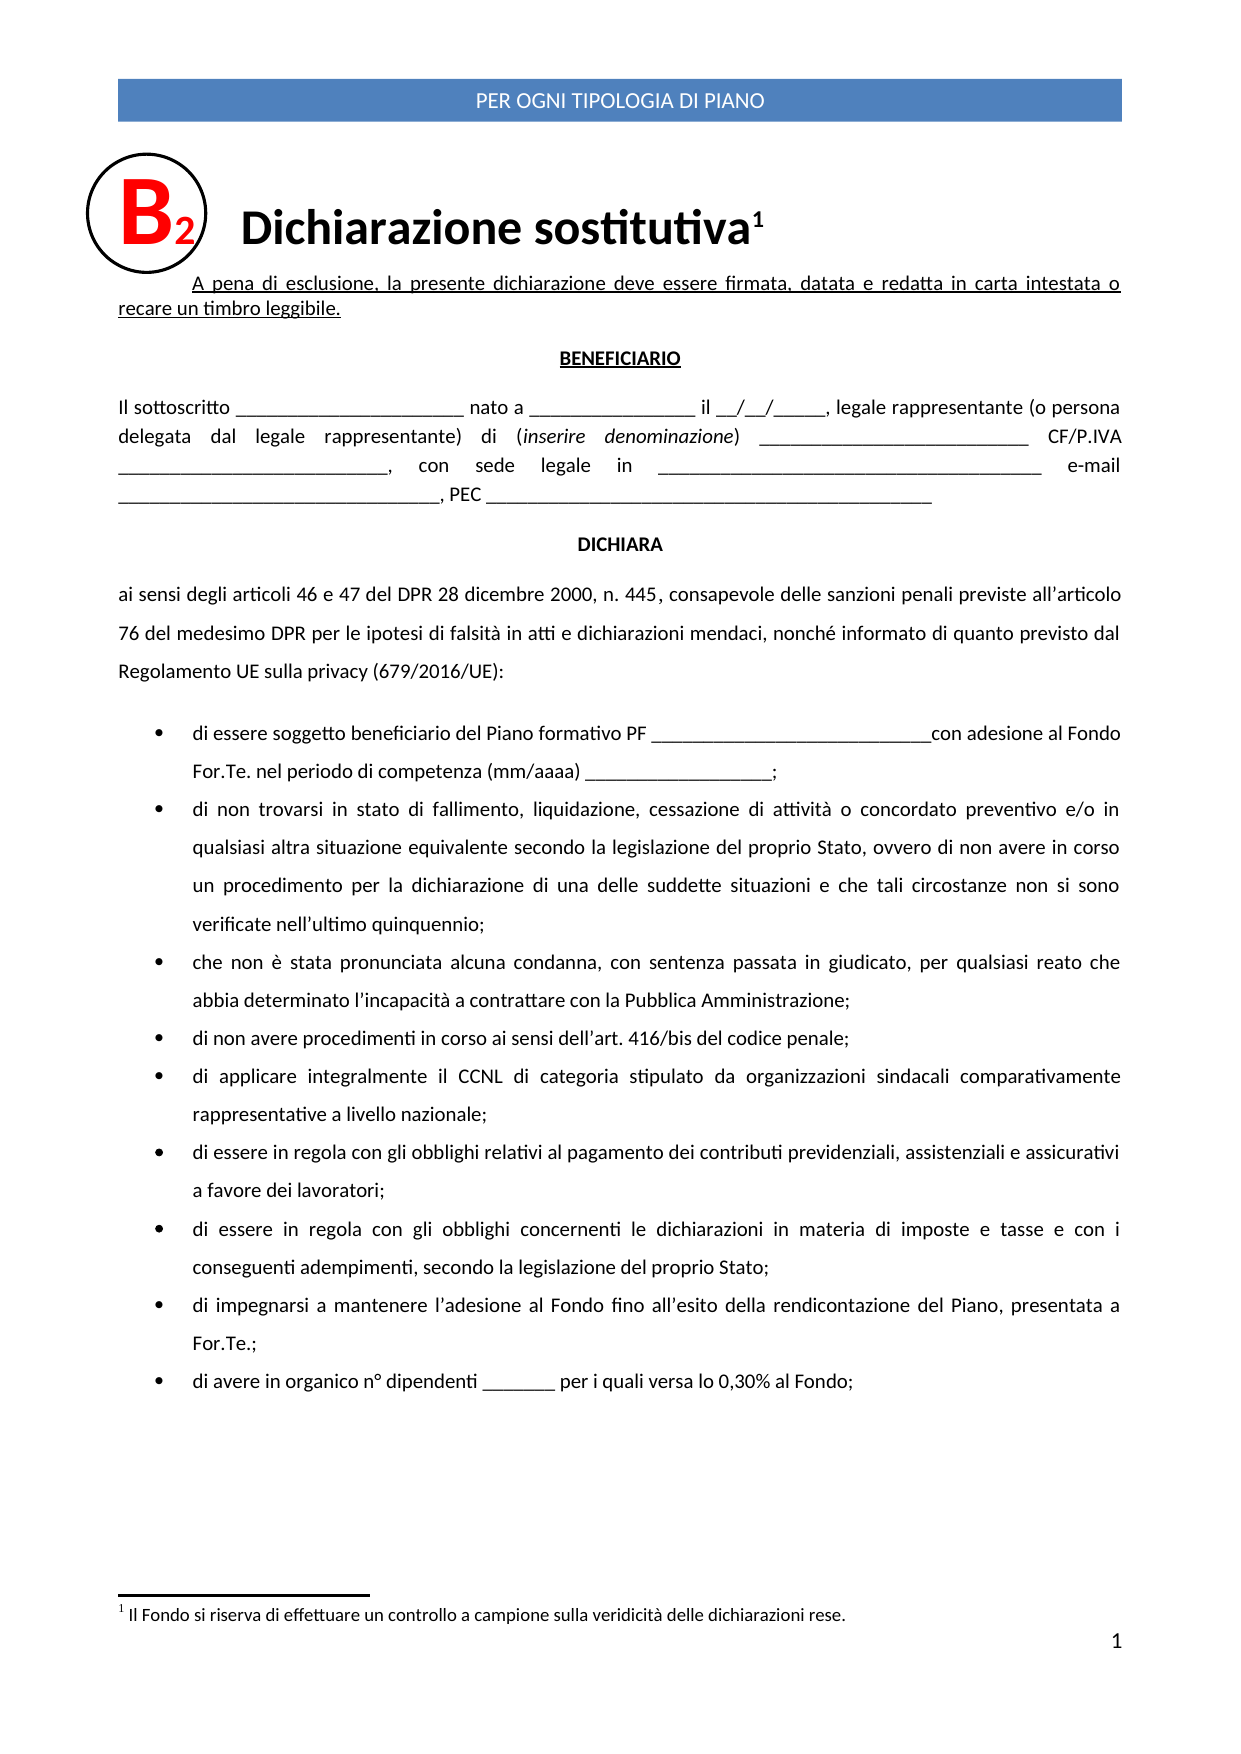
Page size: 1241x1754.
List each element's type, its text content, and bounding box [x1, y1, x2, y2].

text Il sottoscritto ______________________ nato a ________________ il __/__/_____, legale rappresentante (o persona delegata dal legale rappresentante) di (inserire denominazione) __________________________ CF/P.IVA __________________________, con sede legale in _____________________________________ e-mail _______________________________, PEC ___________________________________________ [118, 394, 1122, 507]
list di applicare integralmente il CCNL di categoria stipulato da organizzazioni sindacali comparativamente rappresentative a livello nazionale; [155, 1063, 1122, 1127]
list di non trovarsi in stato di fallimento, liquidazione, cessazione di attività o concordato preventivo e/o in qualsiasi altra situazione equivalente secondo la legislazione del proprio Stato, ovvero di non avere in corso un procedimento per la dichiarazione di una delle suddette situazioni e che tali circostanze non si sono verificate nell’ultimo quinquennio; [155, 796, 1122, 936]
list di essere in regola con gli obblighi concernenti le dichiarazioni in materia di imposte e tasse e con i conseguenti adempimenti, secondo la legislazione del proprio Stato; [155, 1216, 1122, 1279]
list di essere soggetto beneficiario del Piano formativo PF ___________________________con adesione al Fondo For.Te. nel periodo di competenza (mm/aaaa) __________________; [155, 720, 1122, 784]
list che non è stata pronunciata alcuna condanna, con sentenza passata in giudicato, per qualsiasi reato che abbia determinato l’incapacità a contrattare con la Pubblica Amministrazione; [155, 949, 1122, 1012]
list di essere in regola con gli obblighi relativi al pagamento dei contributi previdenziali, assistenziali e assicurativi a favore dei lavoratori; [155, 1139, 1122, 1203]
text DICHIARA [118, 532, 1122, 557]
text A pena di esclusione, la presente dichiarazione deve essere firmata, datata e redatta in carta intestata o recare un timbro leggibile. [118, 270, 1122, 321]
list di avere in organico n° dipendenti _______ per i quali versa lo 0,30% al Fondo; [155, 1368, 1122, 1394]
list di impegnarsi a mantenere l’adesione al Fondo fino all’esito della rendicontazione del Piano, presentata a For.Te.; [155, 1292, 1122, 1356]
list di non avere procedimenti in corso ai sensi dell’art. 416/bis del codice penale; [155, 1025, 1122, 1051]
text BENEFICIARIO [118, 345, 1122, 370]
text ai sensi degli articoli 46 e 47 del DPR 28 dicembre 2000, n. 445, consapevole delle sanzioni penali previste all’articolo 76 del medesimo DPR per le ipotesi di falsità in atti e dichiarazioni mendaci, nonché informato di quanto previsto dal Regolamento UE sulla privacy (679/2016/UE): [118, 582, 1122, 683]
text B2 Dichiarazione sostitutiva [118, 148, 1122, 270]
